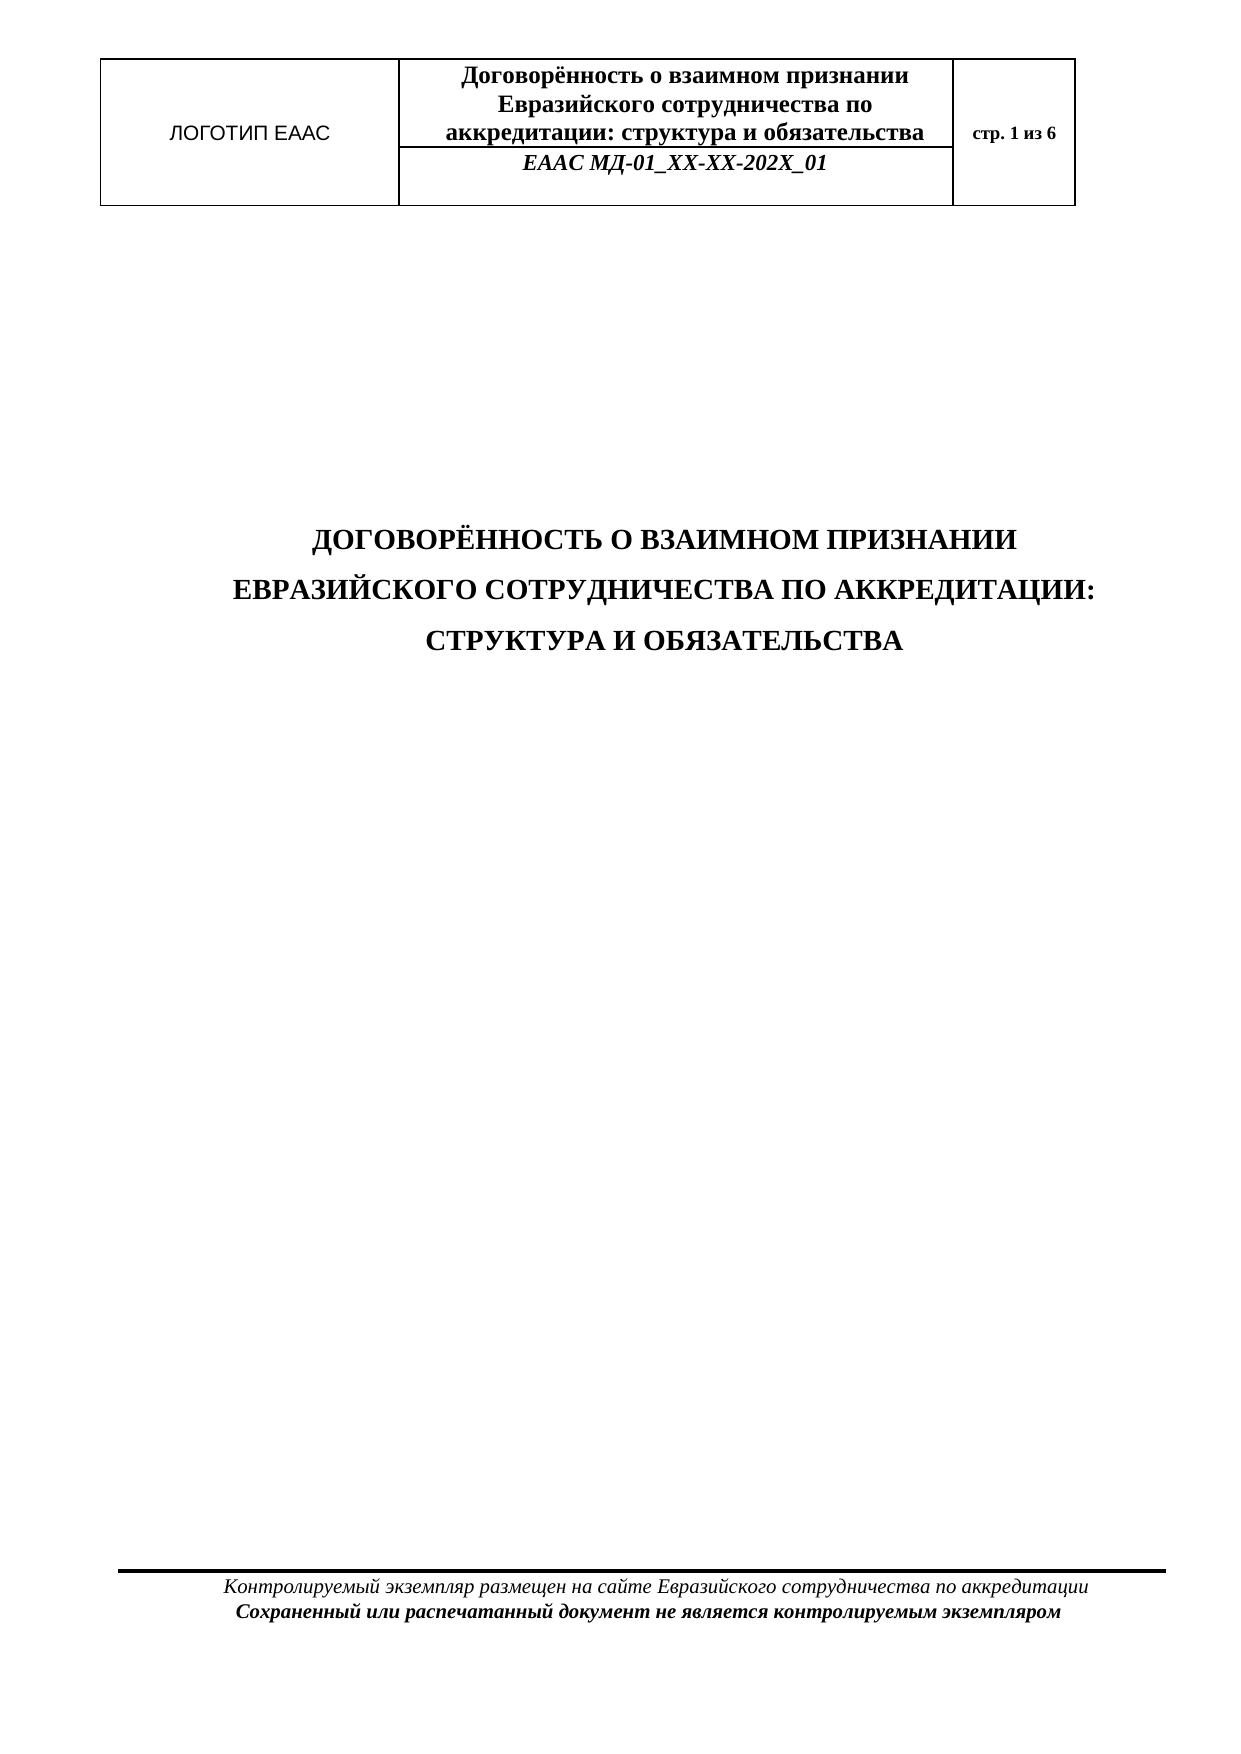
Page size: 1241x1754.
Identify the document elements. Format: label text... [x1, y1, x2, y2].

text ЕВРАЗИЙСКОГО СОТРУДНИЧЕСТВА ПО АККРЕДИТАЦИИ: [177, 572, 1152, 606]
text СТРУКТУРА И ОБЯЗАТЕЛЬСТВА [177, 623, 1152, 656]
text ДОГОВОРЁННОСТЬ О ВЗАИМНОМ ПРИЗНАНИИ [177, 522, 1152, 556]
